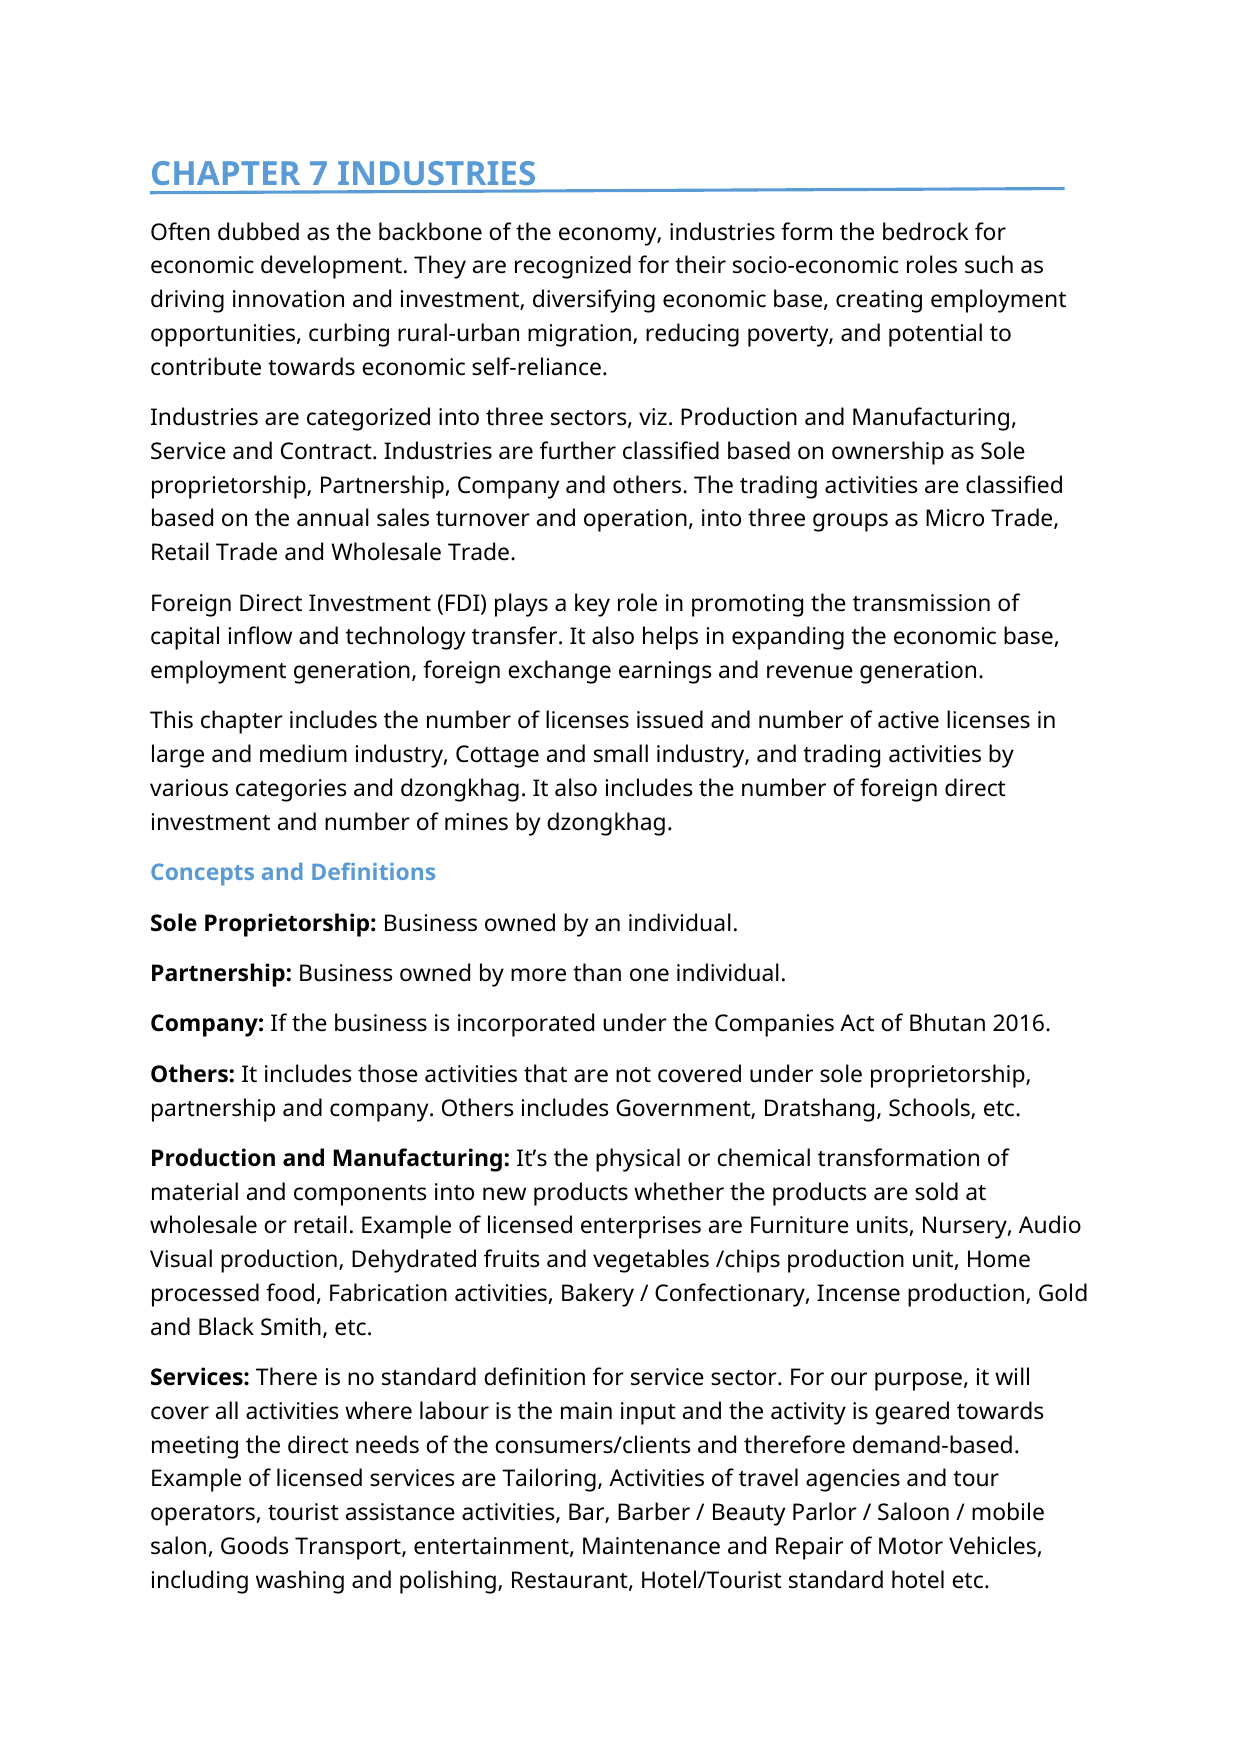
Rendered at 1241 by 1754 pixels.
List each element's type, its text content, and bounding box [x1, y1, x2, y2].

text Production and Manufacturing: It’s the physical or chemical transformation of material and components into new products whether the products are sold at wholesale or retail. Example of licensed enterprises are Furniture units, Nursery, Audio Visual production, Dehydrated fruits and vegetables /chips production unit, Home processed food, Fabrication activities, Bakery / Confectionary, Incense production, Gold and Black Smith, etc. [150, 1142, 1090, 1342]
text Often dubbed as the backbone of the economy, industries form the bedrock for economic development. They are recognized for their socio-economic roles such as driving innovation and investment, diversifying economic base, creating employment opportunities, curbing rural-urban migration, reducing poverty, and potential to contribute towards economic self-reliance. [150, 216, 1090, 382]
text Concepts and Definitions [150, 856, 1090, 887]
text CHAPTER 7 INDUSTRIES [150, 150, 1090, 195]
text Sole Proprietorship: Business owned by an individual. [150, 906, 1090, 938]
text Services: There is no standard definition for service sector. For our purpose, it will cover all activities where labour is the main input and the activity is geared towards meeting the direct needs of the consumers/clients and therefore demand-based. Example of licensed services are Tailoring, Activities of travel agencies and tour operators, tourist assistance activities, Bar, Barber / Beauty Parlor / Saloon / mobile salon, Goods Transport, entertainment, Maintenance and Repair of Motor Vehicles, including washing and polishing, Restaurant, Hotel/Tourist standard hotel etc. [150, 1361, 1090, 1595]
text Others: It includes those activities that are not covered under sole proprietorship, partnership and company. Others includes Government, Dratshang, Schools, etc. [150, 1058, 1090, 1123]
text Partnership: Business owned by more than one individual. [150, 957, 1090, 988]
text Company: If the business is incorporated under the Companies Act of Bhutan 2016. [150, 1007, 1090, 1038]
text Industries are categorized into three sectors, viz. Production and Manufacturing, Service and Contract. Industries are further classified based on ownership as Sole proprietorship, Partnership, Company and others. The trading activities are classified based on the annual sales turnover and operation, into three groups as Micro Trade, Retail Trade and Wholesale Trade. [150, 401, 1090, 567]
text Foreign Direct Investment (FDI) plays a key role in promoting the transmission of capital inflow and technology transfer. It also helps in expanding the economic base, employment generation, foreign exchange earnings and revenue generation. [150, 586, 1090, 685]
text This chapter includes the number of licenses issued and number of active licenses in large and medium industry, Cottage and small industry, and trading activities by various categories and dzongkhag. It also includes the number of foreign direct investment and number of mines by dzongkhag. [150, 704, 1090, 837]
